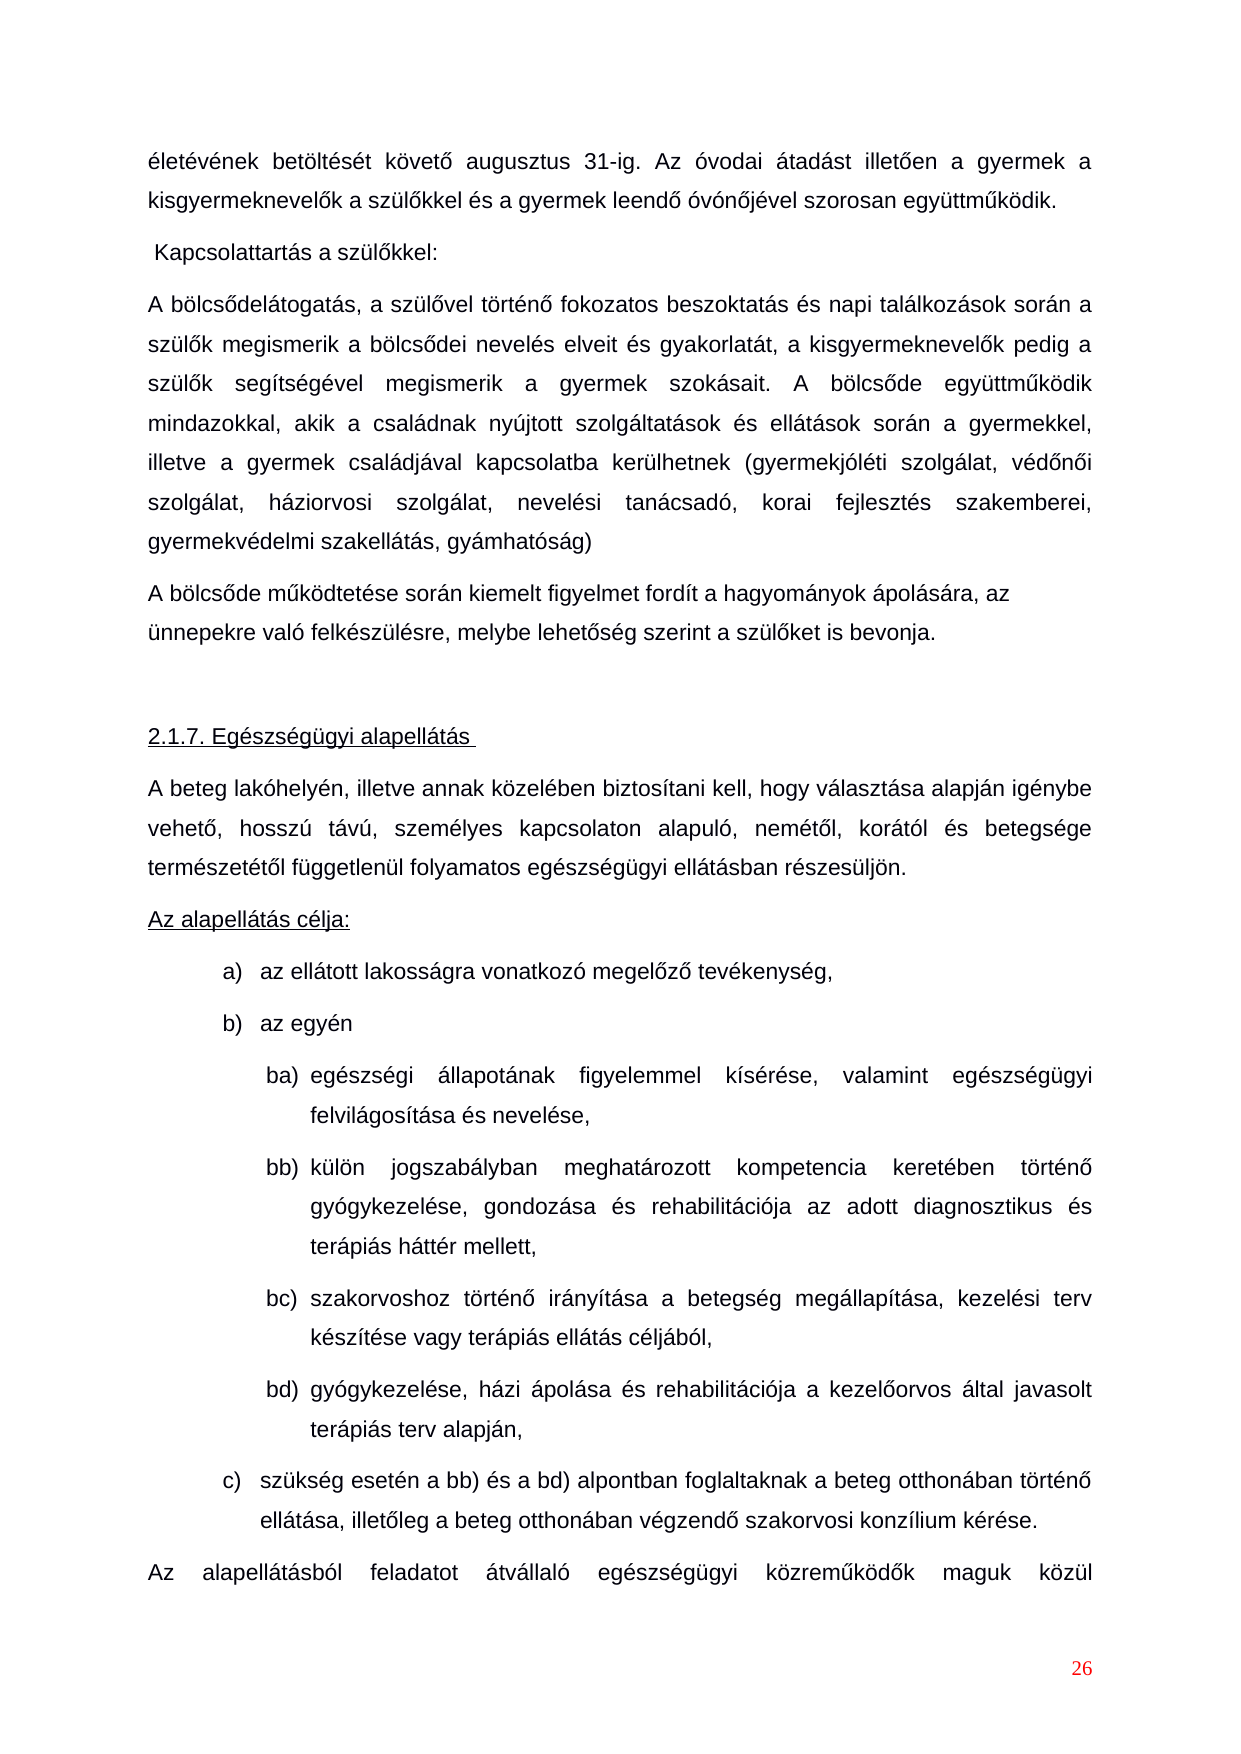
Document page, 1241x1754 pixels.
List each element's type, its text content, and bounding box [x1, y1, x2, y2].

text A bölcsőde működtetése során kiemelt figyelmet fordít a hagyományok ápolására, az ünnepekre való felkészülésre, melybe lehetőség szerint a szülőket is bevonja. [148, 580, 1093, 646]
text ba) egészségi állapotának figyelemmel kísérése, valamint egészségügyi felvilágosítása és nevelése, [266, 1062, 1093, 1128]
list az ellátott lakosságra vonatkozó megelőző tevékenység, [222, 958, 1093, 984]
text bd) gyógykezelése, házi ápolása és rehabilitációja a kezelőorvos által javasolt terápiás terv alapján, [266, 1376, 1093, 1442]
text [148, 148, 1093, 213]
text Az alapellátás célja: [148, 906, 1093, 933]
text bb) külön jogszabályban meghatározott kompetencia keretében történő gyógykezelése, gondozása és rehabilitációja az adott diagnosztikus és terápiás háttér mellett, [266, 1154, 1093, 1259]
list szükség esetén a bb) és a bd) alpontban foglaltaknak a beteg otthonában történő ellátása, illetőleg a beteg otthonában végzendő szakorvosi konzílium kérése. [222, 1467, 1093, 1533]
text A beteg lakóhelyén, illetve annak közelében biztosítani kell, hogy választása alapján igénybe vehető, hosszú távú, személyes kapcsolaton alapuló, nemétől, korától és betegsége természetétől függetlenül folyamatos egészségügyi ellátásban részesüljön. [148, 775, 1093, 881]
list az egyén [222, 1010, 1093, 1037]
text 2.1.7. Egészségügyi alapellátás [148, 723, 1093, 750]
text bc) szakorvoshoz történő irányítása a betegség megállapítása, kezelési terv készítése vagy terápiás ellátás céljából, [266, 1284, 1093, 1350]
text A bölcsődelátogatás, a szülővel történő fokozatos beszoktatás és napi találkozások során a szülők megismerik a bölcsődei nevelés elveit és gyakorlatát, a kisgyermeknevelők pedig a szülők segítségével megismerik a gyermek szokásait. A bölcsőde együttműködik mindazokkal, akik a családnak nyújtott szolgáltatások és ellátások során a gyermekkel, illetve a gyermek családjával kapcsolatba kerülhetnek (gyermekjóléti szolgálat, védőnői szolgálat, háziorvosi szolgálat, nevelési tanácsadó, korai fejlesztés szakemberei, gyermekvédelmi szakellátás, gyámhatóság) [148, 291, 1093, 554]
text Kapcsolattartás a szülőkkel: [148, 239, 1093, 265]
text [148, 1559, 1093, 1585]
